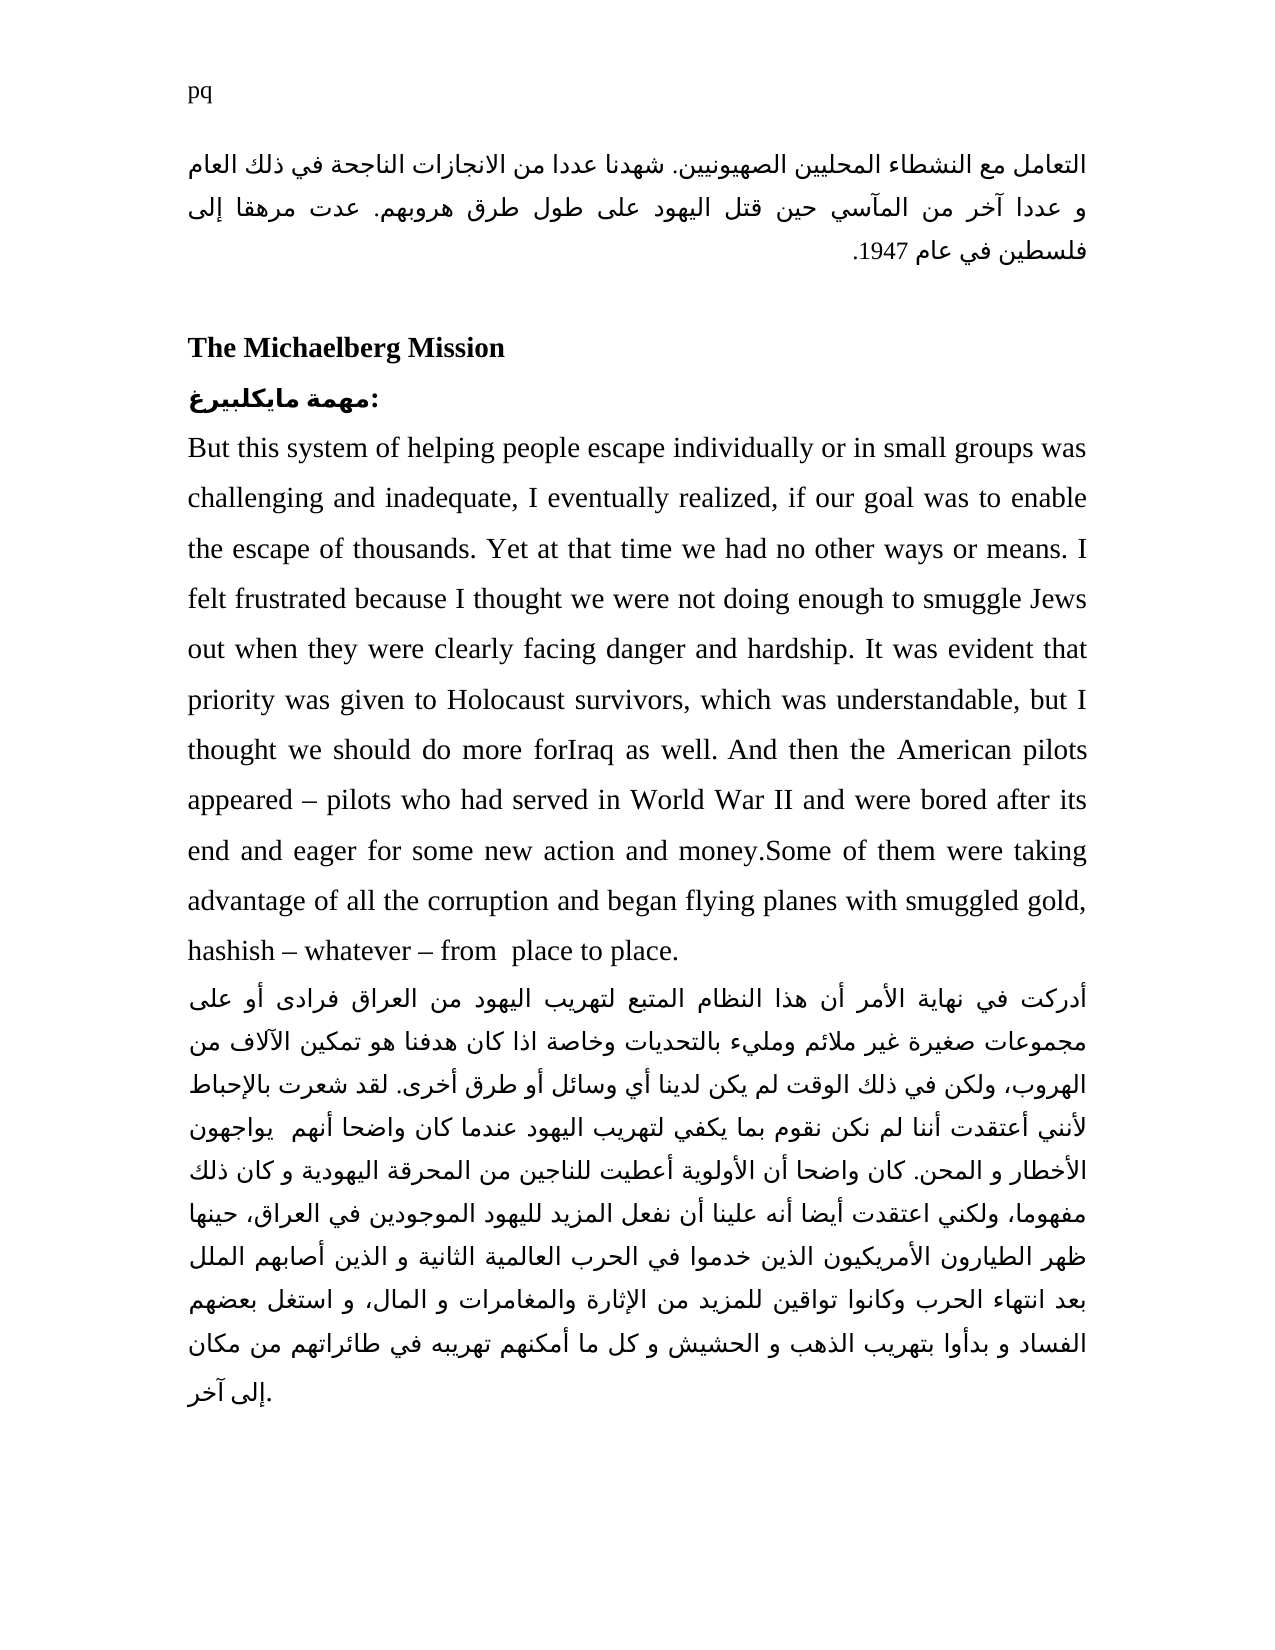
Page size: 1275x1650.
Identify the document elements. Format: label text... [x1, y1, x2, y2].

text But this system of helping people escape individually or in small groups was challenging and inadequate, I eventually realized, if our goal was to enable the escape of thousands. Yet at that time we had no other ways or means. I felt frustrated because I thought we were not doing enough to smuggle Jews out when they were clearly facing danger and hardship. It was evident that priority was given to Holocaust survivors, which was understandable, but I thought we should do more forIraq as well. And then the American pilots appeared – pilots who had served in World War II and were bored after its end and eager for some new action and money.Some of them were taking advantage of all the corruption and began flying planes with smuggled gold, hashish – whatever – from place to place. [187, 430, 1088, 967]
text مهمة مايكلبيرغ: [187, 380, 1088, 413]
text The Michaelberg Mission [187, 330, 1088, 363]
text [187, 150, 1087, 265]
text أدركت في نهاية الأمر أن هذا النظام المتبع لتهريب اليهود من العراق فرادى أو على مجموعات صغيرة غير ملائم ومليء بالتحديات وخاصة اذا كان هدفنا هو تمكين الآلاف من الهروب، ولكن في ذلك الوقت لم يكن لدينا أي وسائل أو طرق أخرى. لقد شعرت بالإحباط لأنني أعتقدت أننا لم نكن نقوم بما يكفي لتهريب اليهود عندما كان واضحا أنهم يواجهون الأخطار و المحن. كان واضحا أن الأولوية أعطيت للناجين من المحرقة اليهودية و كان ذلك مفهوما، ولكني اعتقدت أيضا أنه علينا أن نفعل المزيد لليهود الموجودين في العراق، حينها ظهر الطيارون الأمريكيون الذين خدموا في الحرب العالمية الثانية و الذين أصابهم الملل بعد انتهاء الحرب وكانوا تواقين للمزيد من الإثارة والمغامرات و المال، و استغل بعضهم الفساد و بدأوا بتهريب الذهب و الحشيش و كل ما أمكنهم تهريبه في طائراتهم من مكان إلى آخر. [187, 984, 1087, 1408]
